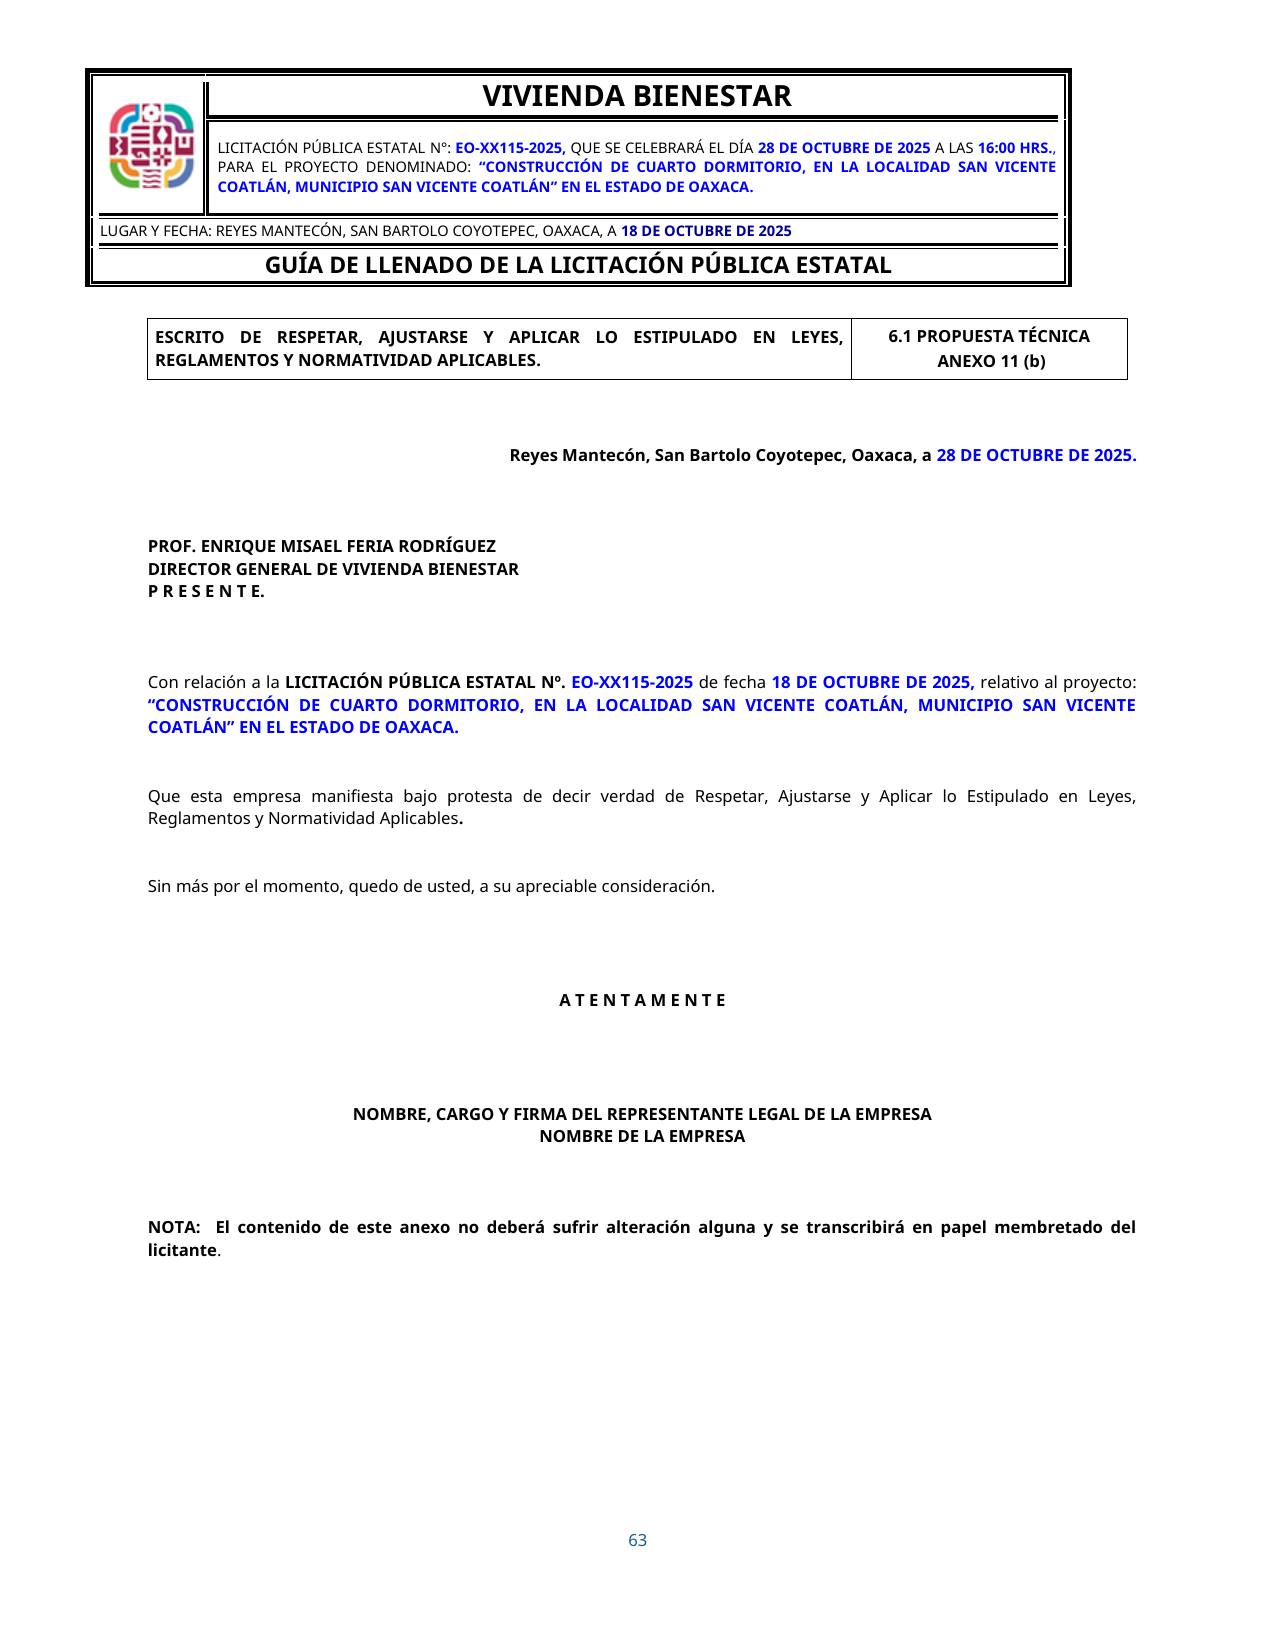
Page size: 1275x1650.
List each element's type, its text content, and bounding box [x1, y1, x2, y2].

text P R E S E N T E. [148, 580, 1137, 603]
text PROF. ENRIQUE MISAEL FERIA RODRÍGUEZ [148, 534, 1137, 557]
text Que esta empresa manifiesta bajo protesta de decir verdad de Respetar, Ajustarse y Aplicar lo Estipulado en Leyes, Reglamentos y Normatividad Aplicables. [148, 784, 1137, 830]
text Reyes Mantecón, San Bartolo Coyotepec, Oaxaca, a 28 DE OCTUBRE DE 2025. [148, 444, 1137, 466]
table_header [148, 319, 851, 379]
text NOMBRE DE LA EMPRESA [148, 1125, 1137, 1148]
picture [98, 95, 203, 194]
list Con relación a la LICITACIÓN PÚBLICA ESTATAL Nº. EO-XX115-2025 de fecha 18 DE OCTUBRE DE 2025, relativo al proyecto: “CONSTRUCCIÓN DE CUARTO DORMITORIO, EN LA LOCALIDAD SAN VICENTE COATLÁN, MUNICIPIO SAN VICENTE COATLÁN” EN EL ESTADO DE OAXACA. [148, 671, 1137, 739]
text A T E N T A M E N T E [148, 989, 1137, 1011]
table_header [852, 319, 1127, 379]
text DIRECTOR GENERAL DE VIVIENDA BIENESTAR [148, 557, 1137, 580]
text NOTA: El contenido de este anexo no deberá sufrir alteración alguna y se transcribirá en papel membretado del licitante. [148, 1216, 1137, 1261]
text Sin más por el momento, quedo de usted, a su apreciable consideración. [148, 875, 1137, 898]
text NOMBRE, CARGO Y FIRMA DEL REPRESENTANTE LEGAL DE LA EMPRESA [148, 1102, 1137, 1125]
